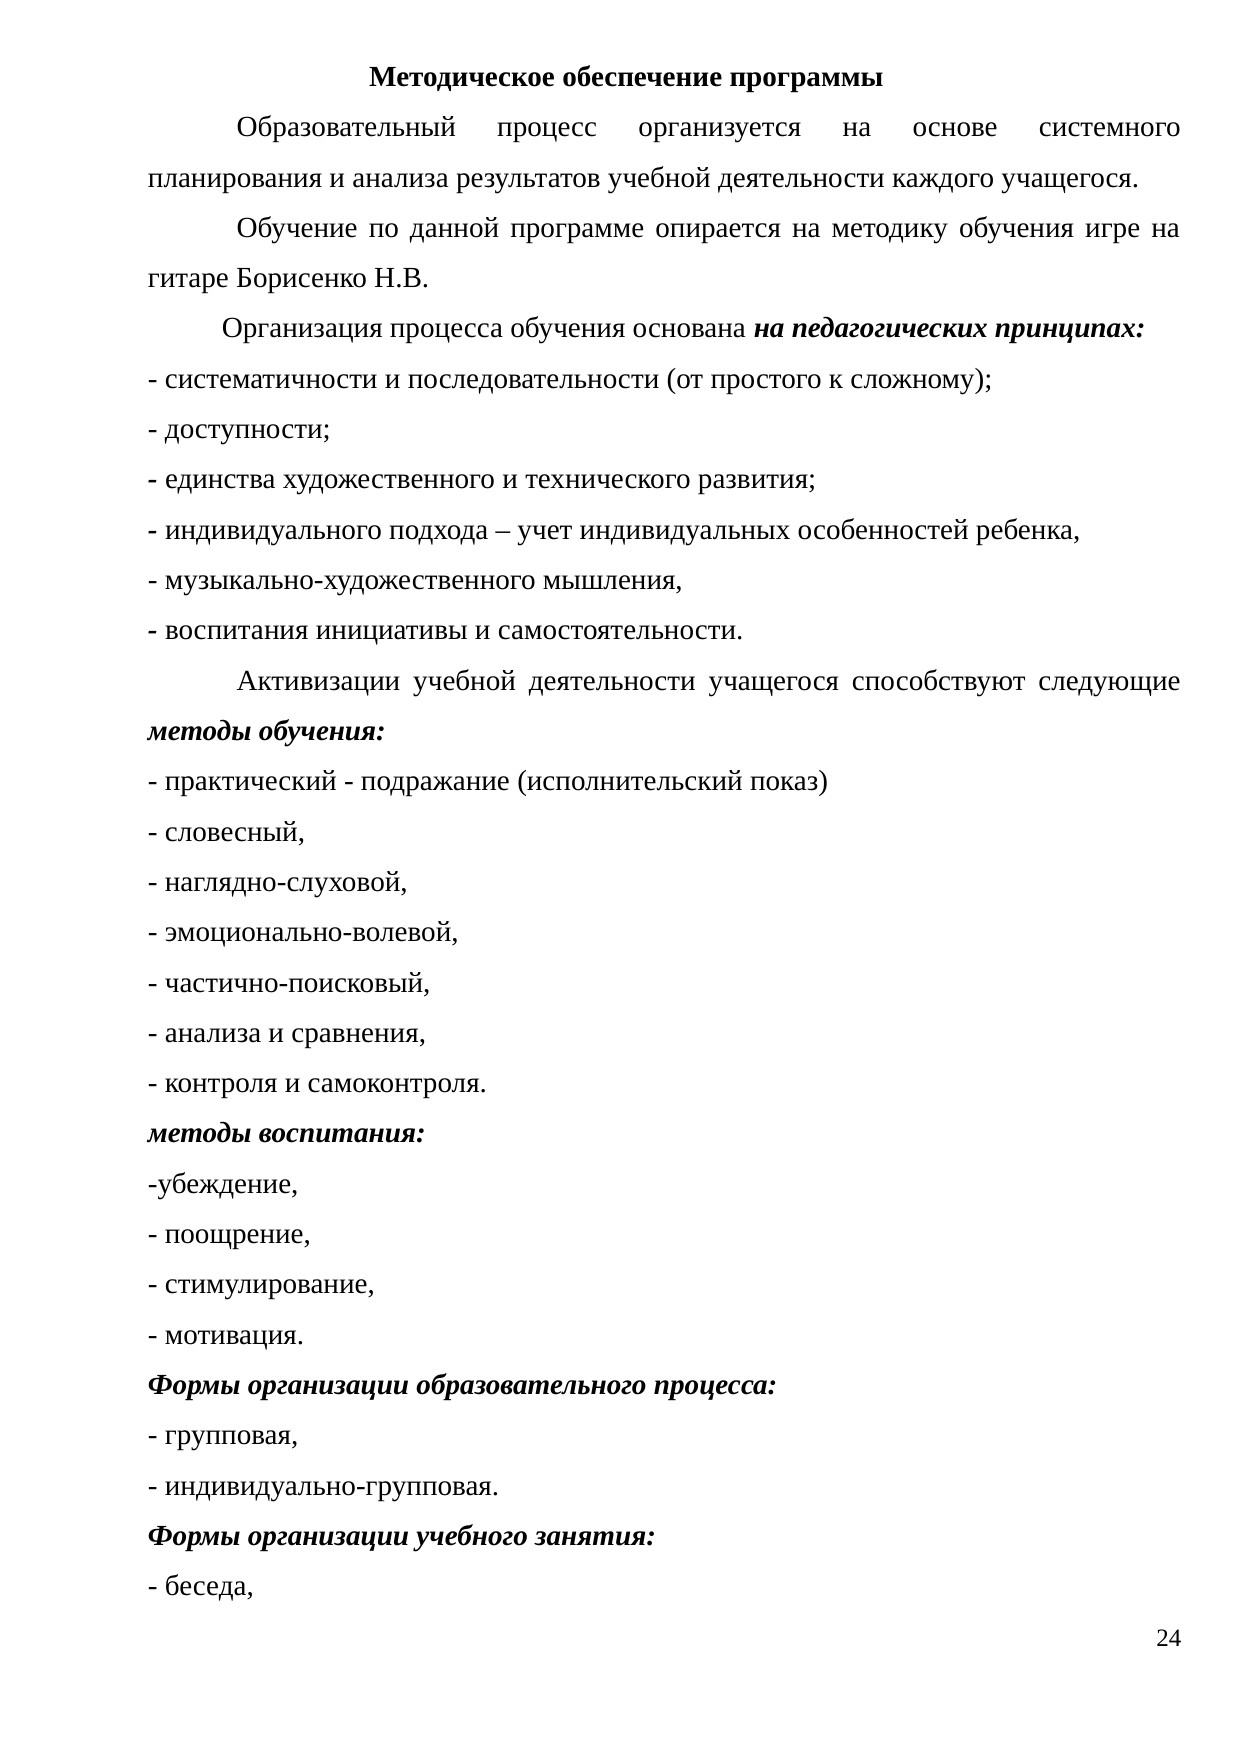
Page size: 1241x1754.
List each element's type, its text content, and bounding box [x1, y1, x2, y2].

text - анализа и сравнения, [148, 1015, 1181, 1048]
text Активизации учебной деятельности учащегося способствуют следующие методы обучения: [148, 663, 1181, 747]
text - поощрение, [148, 1216, 1181, 1250]
text - индивидуально-групповая. [148, 1468, 1181, 1501]
text Обучение по данной программе опирается на методику обучения игре на гитаре Борисенко Н.В. [148, 210, 1181, 294]
text - индивидуального подхода – учет индивидуальных особенностей ребенка, [148, 512, 1181, 545]
text - контроля и самоконтроля. [148, 1065, 1181, 1099]
text методы воспитания: [148, 1116, 1181, 1149]
text - словесный, [148, 814, 1181, 847]
text -убеждение, [148, 1166, 1181, 1199]
text Методическое обеспечение программы [223, 59, 1181, 93]
text - групповая, [148, 1417, 1181, 1451]
text Организация процесса обучения основана на педагогических принципах: [148, 311, 1181, 344]
text - мотивация. [148, 1317, 1181, 1350]
text - эмоционально-волевой, [148, 914, 1181, 948]
text - единства художественного и технического развития; [148, 462, 1181, 495]
text - наглядно-слуховой, [148, 864, 1181, 898]
list - систематичности и последовательности (от простого к сложному); [148, 361, 1181, 394]
text - музыкально-художественного мышления, [148, 562, 1181, 596]
text Формы организации учебного занятия: [148, 1518, 1181, 1552]
text Формы организации образовательного процесса: [148, 1367, 1181, 1401]
text - беседа, [148, 1568, 1181, 1602]
text Образовательный процесс организуется на основе системного планирования и анализа результатов учебной деятельности каждого учащегося. [148, 109, 1181, 193]
text - воспитания инициативы и самостоятельности. [148, 612, 1181, 646]
text - практический - подражание (исполнительский показ) [148, 763, 1181, 797]
text - стимулирование, [148, 1267, 1181, 1300]
text - доступности; [148, 411, 1181, 445]
text - частично-поисковый, [148, 965, 1181, 998]
